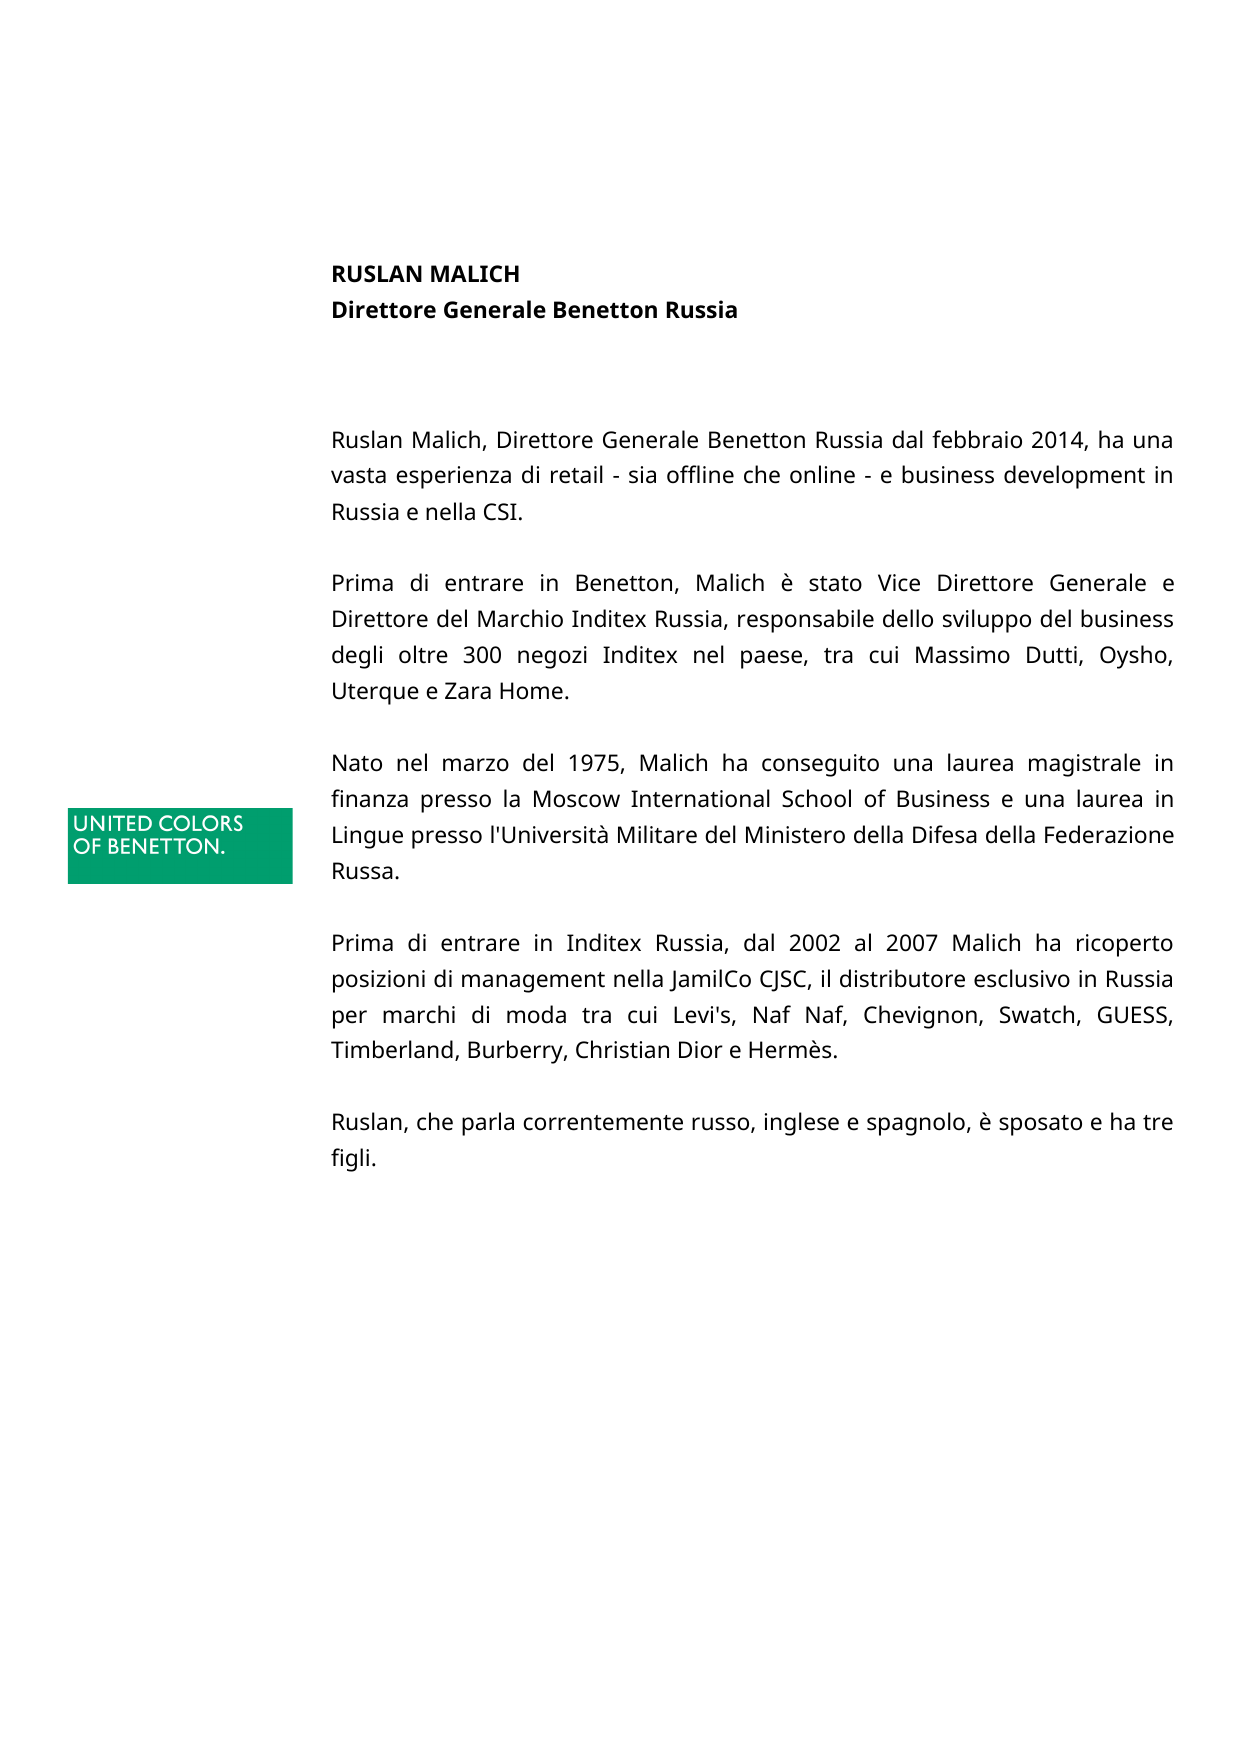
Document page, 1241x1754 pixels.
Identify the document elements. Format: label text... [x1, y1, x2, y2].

picture [67, 808, 293, 884]
text Nato nel marzo del 1975, Malich ha conseguito una laurea magistrale in finanza presso la Moscow International School of Business e una laurea in Lingue presso l'Università Militare del Ministero della Difesa della Federazione Russa. [331, 747, 1175, 886]
text Ruslan, che parla correntemente russo, inglese e spagnolo, è sposato e ha tre figli. [331, 1106, 1175, 1173]
text Ruslan Malich, Direttore Generale Benetton Russia dal febbraio 2014, ha una vasta esperienza di retail - sia offline che online - e business development in Russia e nella CSI. [331, 423, 1175, 527]
text Prima di entrare in Benetton, Malich è stato Vice Direttore Generale e Direttore del Marchio Inditex Russia, responsabile dello sviluppo del business degli oltre 300 negozi Inditex nel paese, tra cui Massimo Dutti, Oysho, Uterque e Zara Home. [331, 567, 1175, 706]
text Direttore Generale Benetton Russia [331, 294, 1175, 325]
text RUSLAN MALICH [331, 258, 1175, 289]
text Prima di entrare in Inditex Russia, dal 2002 al 2007 Malich ha ricoperto posizioni di management nella JamilCo CJSC, il distributore esclusivo in Russia per marchi di moda tra cui Levi's, Naf Naf, Chevignon, Swatch, GUESS, Timberland, Burberry, Christian Dior e Hermès. [331, 927, 1175, 1066]
